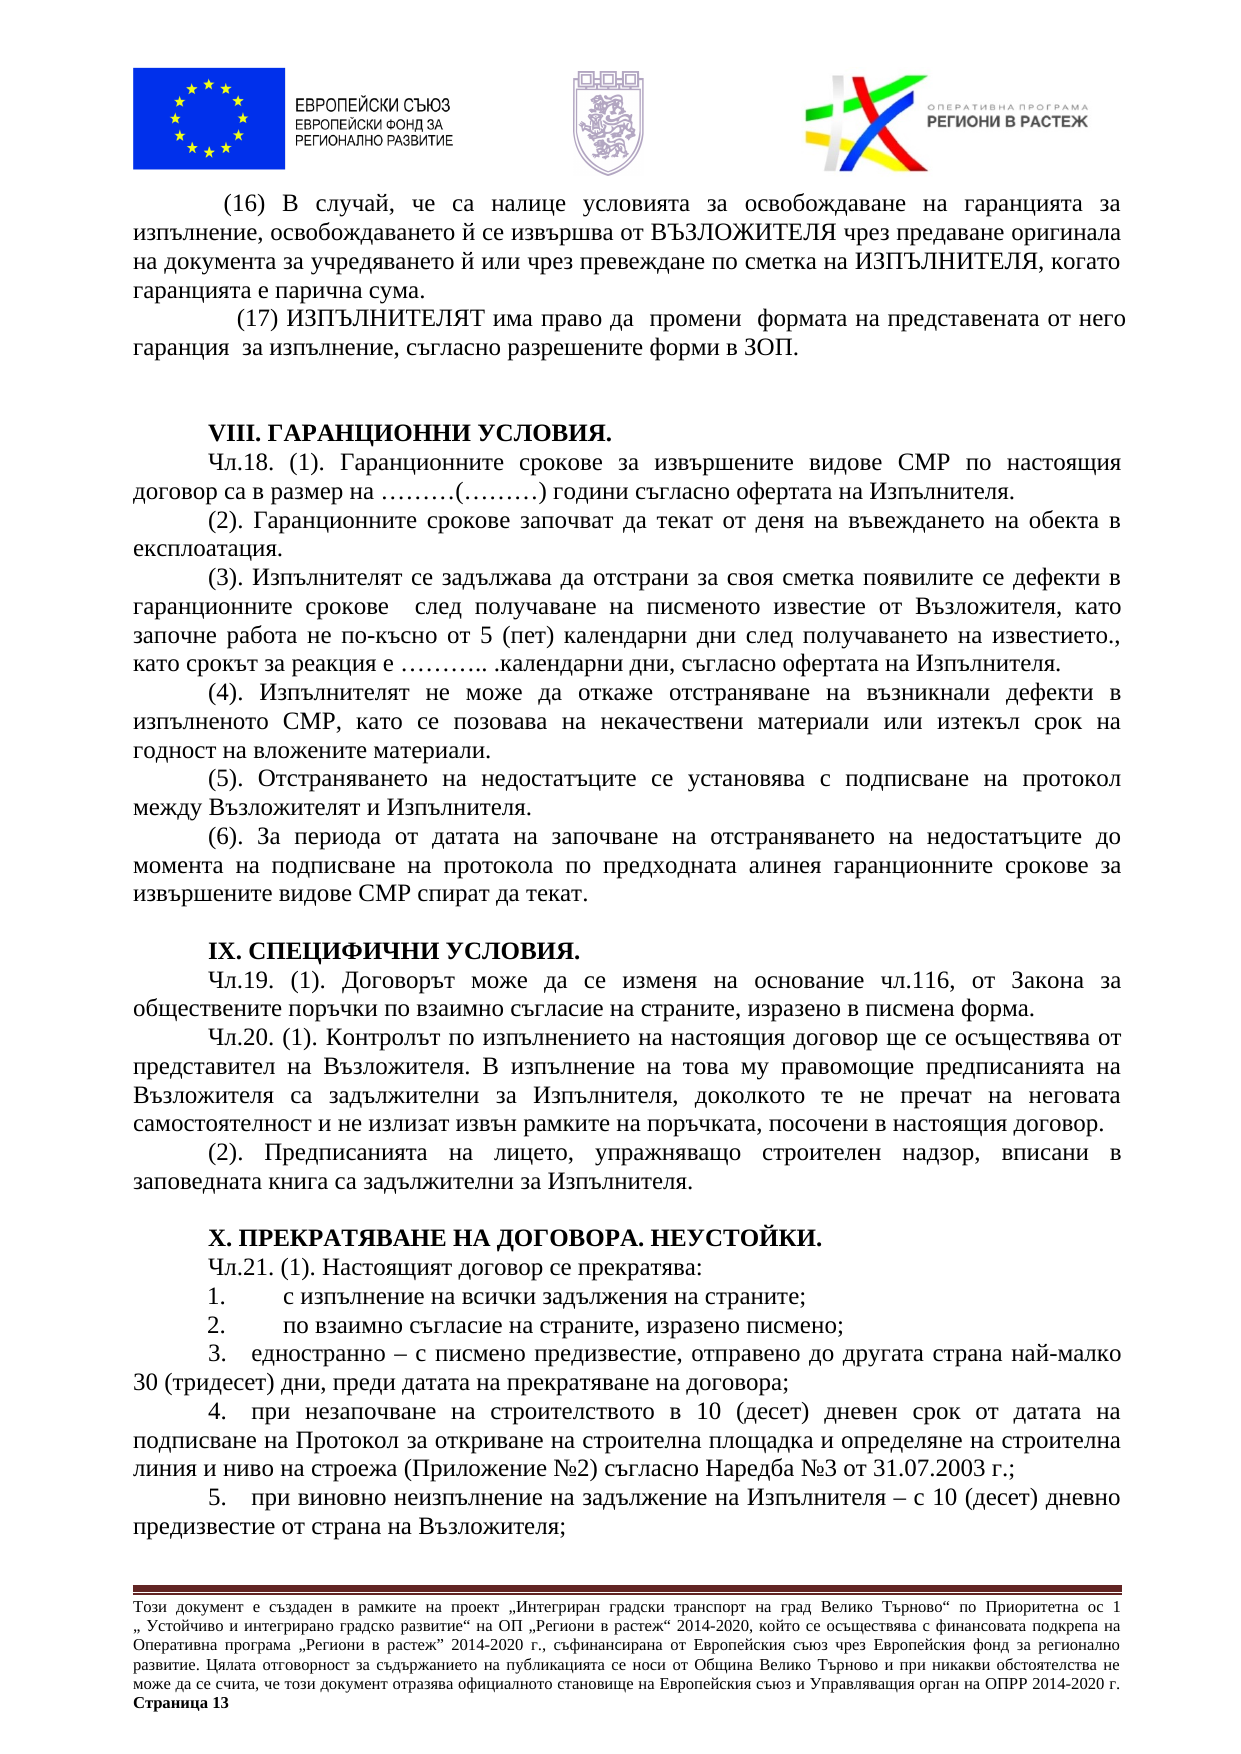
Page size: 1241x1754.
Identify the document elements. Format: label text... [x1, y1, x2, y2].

picture [118, 56, 481, 183]
text Чл.20. (1). Контролът по изпълнението на настоящия договор ще се осъществява от представител на Възложителя. В изпълнение на това му правомощие предписанията на Възложителя са задължителни за Изпълнителя, доколкото те не пречат на неговата самостоятелност и не излизат извън рамките на поръчката, посочени в настоящия договор. [133, 1022, 1122, 1137]
text Чл.18. (1). Гаранционните срокове за извършените видове СМР по настоящия договор са в размер на ………(………) години съгласно офертата на Изпълнителя. [133, 447, 1122, 505]
list при виновно неизпълнение на задължение на Изпълнителя – с 10 (десет) дневно предизвестие от страна на Възложителя; [133, 1482, 1122, 1540]
text (4). Изпълнителят не може да откаже отстраняване на възникнали дефекти в изпълненото СМР, като се позовава на некачествени материали или изтекъл срок на годност на вложените материали. [133, 677, 1122, 763]
text VІІІ. ГАРАНЦИОННИ УСЛОВИЯ. [133, 418, 1122, 447]
text (3). Изпълнителят се задължава да отстрани за своя сметка появилите се дефекти в гаранционните срокове след получаване на писменото известие от Възложителя, като започне работа не по-късно от 5 (пет) календарни дни след получаването на известието., като срокът за реакция е ……….. .календарни дни, съгласно офертата на Изпълнителя. [133, 562, 1122, 677]
list по взаимно съгласие на страните, изразено писмено; [133, 1310, 1122, 1338]
text Чл.21. (1). Настоящият договор се прекратява: [133, 1252, 1122, 1281]
picture [790, 67, 1109, 178]
text (6). За периода от датата на започване на отстраняването на недостатъците до момента на подписване на протокола по предходната алинея гаранционните срокове за извършените видове СМР спират да текат. [133, 821, 1122, 907]
text ІХ. СПЕЦИФИЧНИ УСЛОВИЯ. [133, 936, 1122, 965]
list с изпълнение на всички задължения на страните; [207, 1281, 1122, 1310]
text Х. ПРЕКРАТЯВАНЕ НА ДОГОВОРА. НЕУСТОЙКИ. [133, 1223, 1122, 1252]
text (2). Гаранционните срокове започват да текат от деня на въвеждането на обекта в експлоатация. [133, 505, 1122, 562]
text (16) В случай, че са налице условията за освобождаване на гаранцията за изпълнение, освобождаването й се извършва от ВЪЗЛОЖИТЕЛЯ чрез предаване оригинала на документа за учредяването й или чрез превеждане по сметка на ИЗПЪЛНИТЕЛЯ, когато гаранцията е парична сума. [133, 188, 1122, 303]
text (17) ИЗПЪЛНИТЕЛЯТ има право да промени формата на представената от него гаранция за изпълнение, съгласно разрешените форми в ЗОП. [133, 303, 1128, 361]
list при незапочване на строителството в 10 (десет) дневен срок от датата на подписване на Протокол за откриване на строителна площадка и определяне на строителна линия и ниво на строежа (Приложение №2) съгласно Наредба №3 от 31.07.2003 г.; [133, 1396, 1122, 1482]
list едностранно – с писмено предизвестие, отправено до другата страна най-малко 30 (тридесет) дни, преди датата на прекратяване на договора; [133, 1338, 1122, 1396]
text Чл.19. (1). Договорът може да се изменя на основание чл.116, от Закона за обществените поръчки по взаимно съгласие на страните, изразено в писмена форма. [133, 965, 1122, 1022]
text (2). Предписанията на лицето, упражняващо строителен надзор, вписани в заповедната книга са задължителни за Изпълнителя. [133, 1137, 1122, 1195]
text (5). Отстраняването на недостатъците се установява с подписване на протокол между Възложителят и Изпълнителя. [133, 763, 1122, 821]
